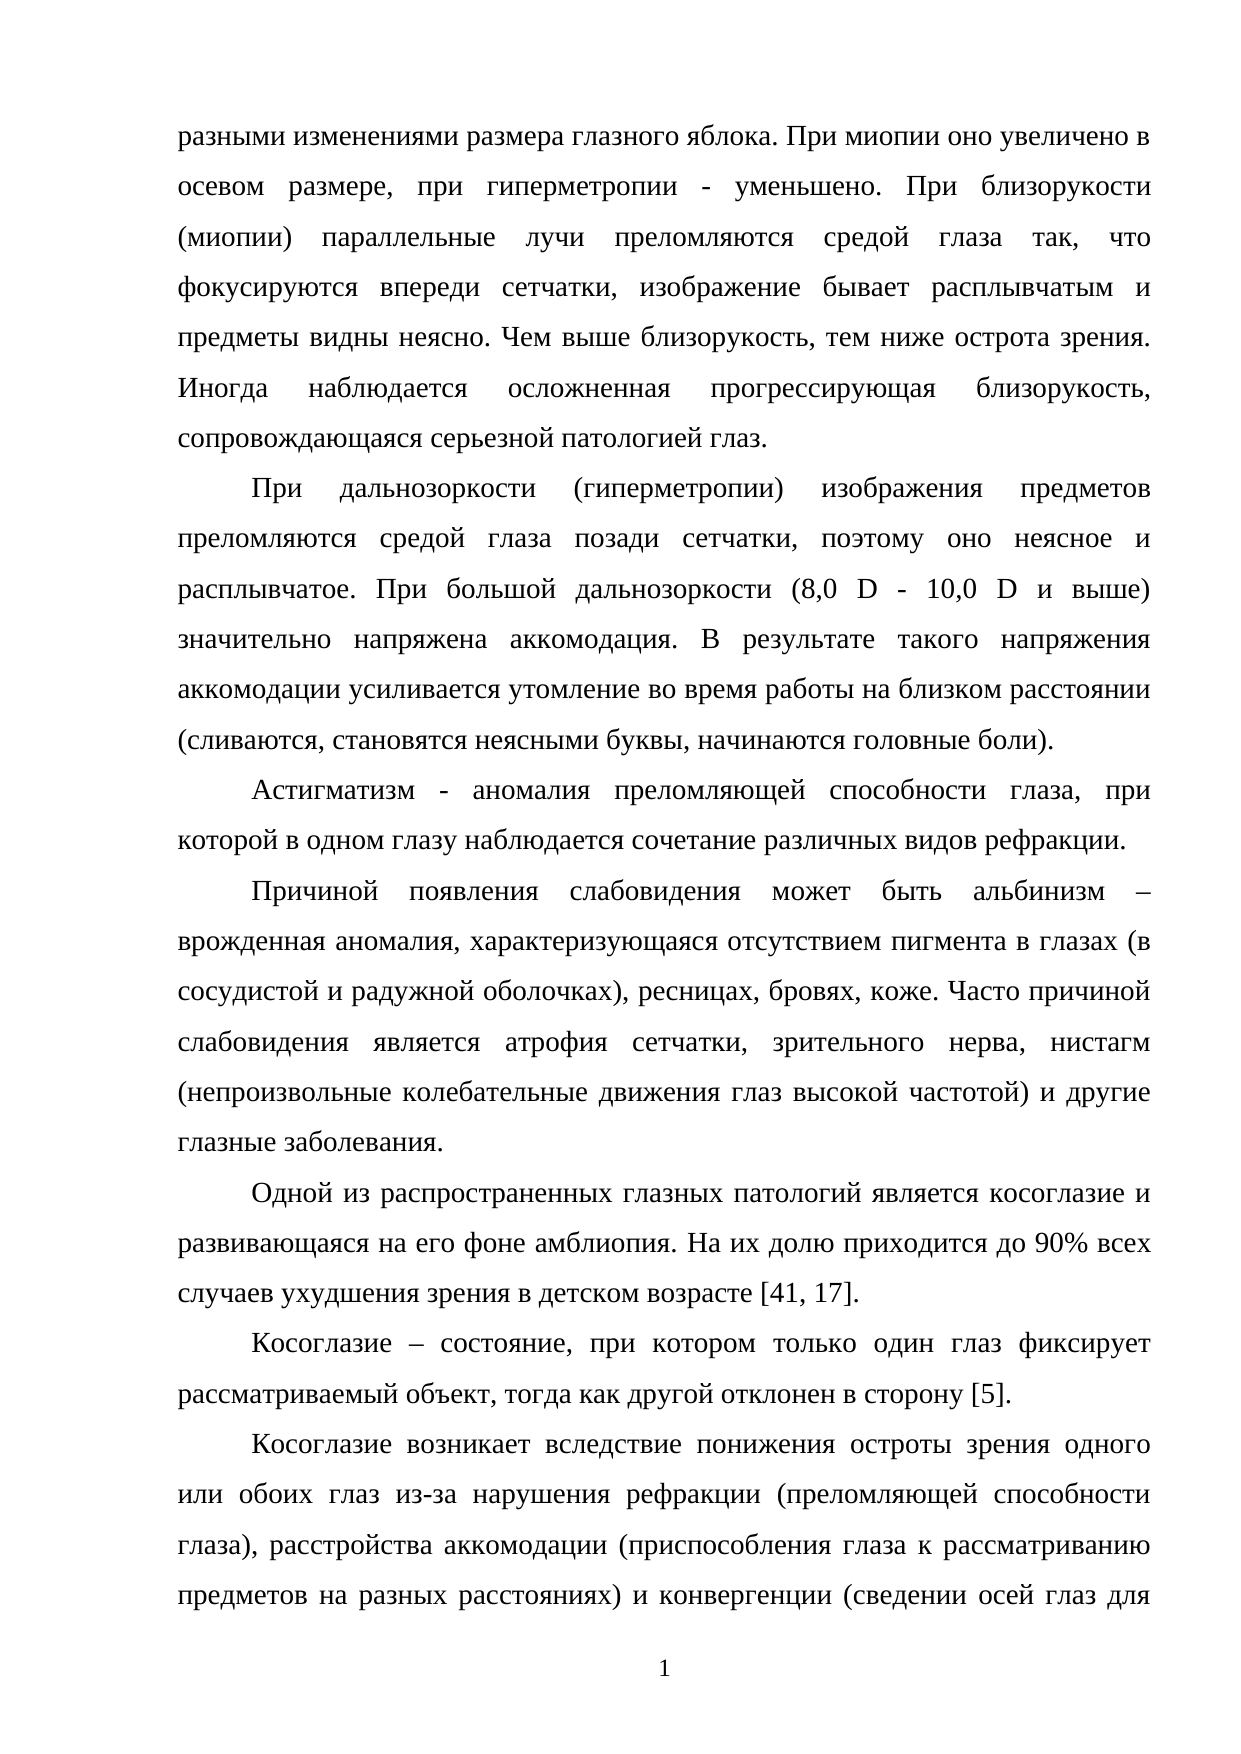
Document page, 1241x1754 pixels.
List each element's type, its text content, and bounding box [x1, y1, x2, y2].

text Косоглазие – состояние, при котором только один глаз фиксирует рассматриваемый объект, тогда как другой отклонен в сторону [5]. [177, 1326, 1152, 1409]
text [177, 1426, 1152, 1611]
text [177, 118, 1152, 453]
text Астигматизм - аномалия преломляющей способности глаза, при которой в одном глазу наблюдается сочетание различных видов рефракции. [177, 772, 1152, 856]
text Причиной появления слабовидения может быть альбинизм – врожденная аномалия, характеризующаяся отсутствием пигмента в глазах (в сосудистой и радужной оболочках), ресницах, бровях, коже. Часто причиной слабовидения является атрофия сетчатки, зрительного нерва, нистагм (непроизвольные колебательные движения глаз высокой частотой) и другие глазные заболевания. [177, 873, 1152, 1158]
text При дальнозоркости (гиперметропии) изображения предметов преломляются средой глаза позади сетчатки, поэтому оно неясное и расплывчатое. При большой дальнозоркости (8,0 D - 10,0 D и выше) значительно напряжена аккомодация. В результате такого напряжения аккомодации усиливается утомление во время работы на близком расстоянии (сливаются, становятся неясными буквы, начинаются головные боли). [177, 470, 1152, 755]
text Одной из распространенных глазных патологий является косоглазие и развивающаяся на его фоне амблиопия. На их долю приходится до 90% всех случаев ухудшения зрения в детском возрасте [41, 17]. [177, 1175, 1152, 1309]
